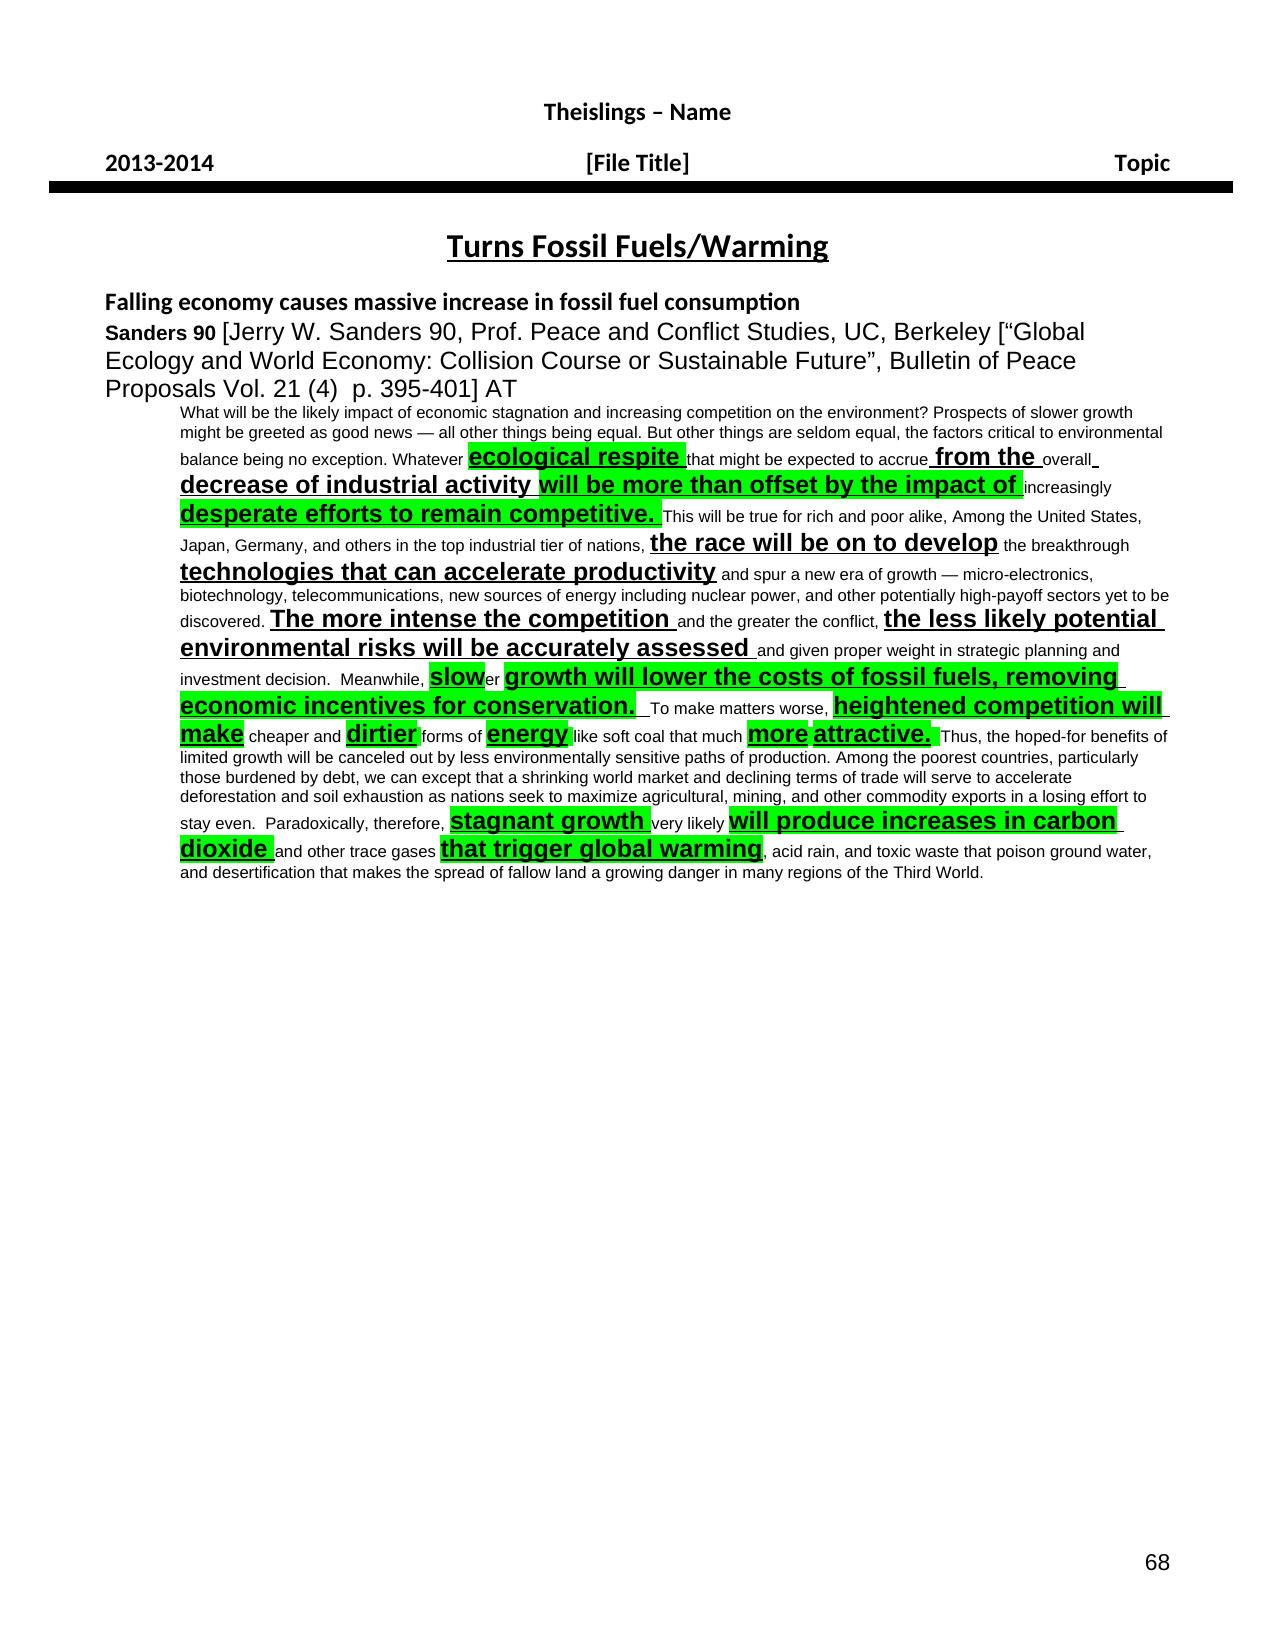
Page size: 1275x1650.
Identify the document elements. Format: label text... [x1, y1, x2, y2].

text What will be the likely impact of economic stagnation and increasing competition on the environment? Prospects of slower growth might be greeted as good news — all other things being equal. But other things are seldom equal, the factors critical to environmental balance being no exception. Whatever ecological respite that might be expected to accrue from the overall decrease of industrial activity will be more than offset by the impact of increasingly desperate efforts to remain competitive. This will be true for rich and poor alike, Among the United States, Japan, Germany, and others in the top industrial tier of nations, the race will be on to develop the breakthrough technologies that can accelerate productivity and spur a new era of growth — micro-electronics, biotechnology, telecommunications, new sources of energy including nuclear power, and other potentially high-payoff sectors yet to be discovered. The more intense the competition and the greater the conflict, the less likely potential environmental risks will be accurately assessed and given proper weight in strategic planning and investment decision. Meanwhile, slower growth will lower the costs of fossil fuels, removing economic incentives for conservation. To make matters worse, heightened competition will make cheaper and dirtier forms of energy like soft coal that much more attractive. Thus, the hoped-for benefits of limited growth will be canceled out by less environmentally sensitive paths of production. Among the poorest countries, particularly those burdened by debt, we can except that a shrinking world market and declining terms of trade will serve to accelerate deforestation and soil exhaustion as nations seek to maximize agricultural, mining, and other commodity exports in a losing effort to stay even. Paradoxically, therefore, stagnant growth very likely will produce increases in carbon dioxide and other trace gases that trigger global warming, acid rain, and toxic waste that poison ground water, and desertification that makes the spread of fallow land a growing danger in many regions of the Third World. [180, 403, 1170, 716]
subtitle Turns Fossil Fuels/Warming [105, 225, 1170, 266]
text Sanders 90 [Jerry W. Sanders 90, Prof. Peace and Conflict Studies, UC, Berkeley [“Global Ecology and World Economy: Collision Course or Sustainable Future”, Bulletin of Peace Proposals Vol. 21 (4) p. 395-401] AT [105, 317, 1170, 403]
text What will be the likely impact of economic stagnation and increasing competition on the environment? Prospects of slower growth might be greeted as good news — all other things being equal. But other things are seldom equal, the factors critical to environmental balance being no exception. Whatever ecological respite that might be expected to accrue from the overall decrease of industrial activity will be more than offset by the impact of increasingly desperate efforts to remain competitive. This will be true for rich and poor alike, Among the United States, Japan, Germany, and others in the top industrial tier of nations, the race will be on to develop the breakthrough technologies that can accelerate productivity and spur a new era of growth — micro-electronics, biotechnology, telecommunications, new sources of energy including nuclear power, and other potentially high-payoff sectors yet to be discovered. The more intense the competition and the greater the conflict, the less likely potential environmental risks will be accurately assessed and given proper weight in strategic planning and investment decision. Meanwhile, slower growth will lower the costs of fossil fuels, removing economic incentives for conservation. To make matters worse, heightened competition will make cheaper and dirtier forms of energy like soft coal that much more attractive. Thus, the hoped-for benefits of limited growth will be canceled out by less environmentally sensitive paths of production. Among the poorest countries, particularly those burdened by debt, we can except that a shrinking world market and declining terms of trade will serve to accelerate deforestation and soil exhaustion as nations seek to maximize agricultural, mining, and other commodity exports in a losing effort to stay even. Paradoxically, therefore, stagnant growth very likely will produce increases in carbon dioxide and other trace gases that trigger global warming, acid rain, and toxic waste that poison ground water, and desertification that makes the spread of fallow land a growing danger in many regions of the Third World. [180, 691, 1170, 882]
subtitle Falling economy causes massive increase in fossil fuel consumption [105, 286, 1170, 317]
